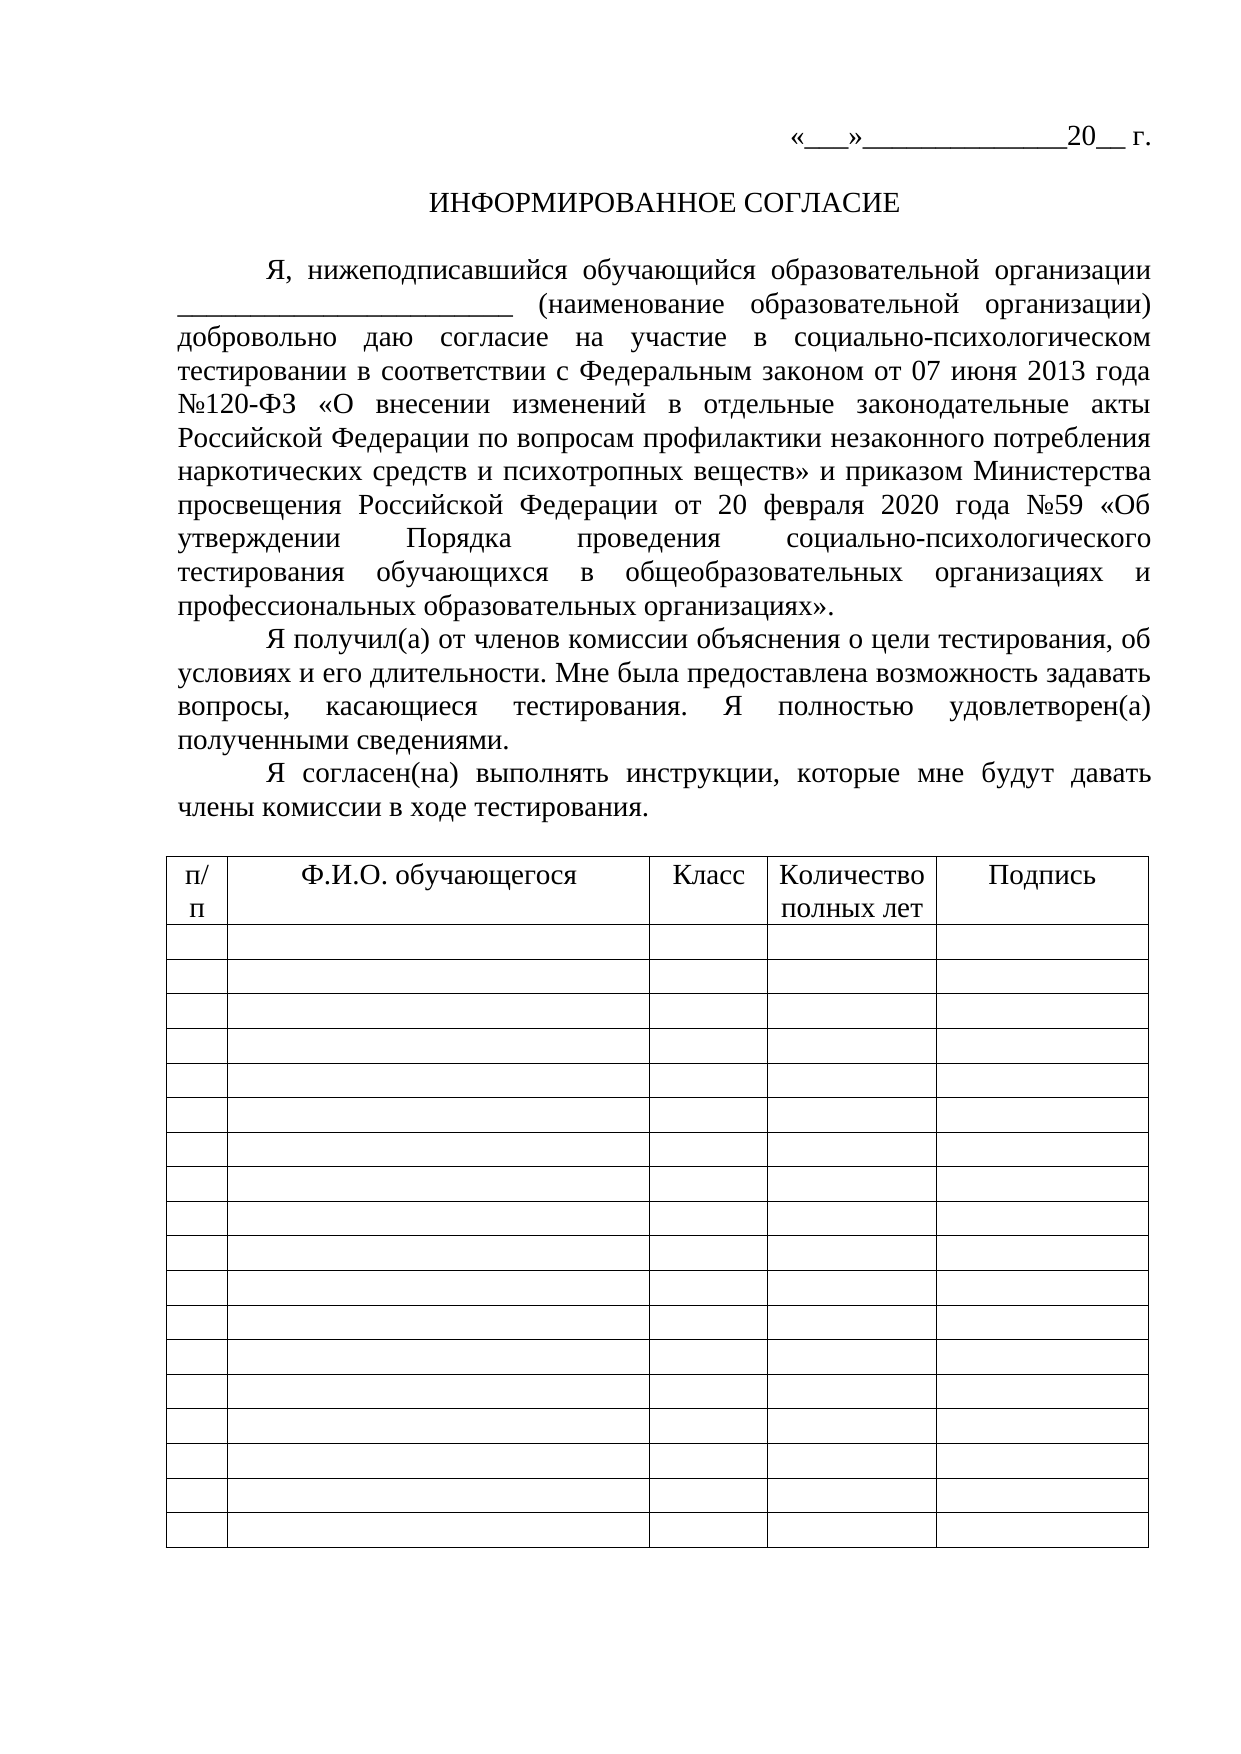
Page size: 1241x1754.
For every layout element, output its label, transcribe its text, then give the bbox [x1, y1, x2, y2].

table_cell [228, 960, 649, 993]
table_cell [650, 994, 767, 1028]
table_header Количество полных лет [768, 857, 936, 924]
table_cell [167, 1202, 227, 1235]
table_cell [937, 1064, 1148, 1097]
table_cell [228, 1306, 649, 1339]
table_cell [768, 925, 936, 959]
table_cell [768, 1098, 936, 1132]
table_cell [768, 1479, 936, 1512]
table_cell [167, 925, 227, 959]
table_cell [167, 994, 227, 1028]
table_cell [650, 1513, 767, 1547]
table_cell [167, 1167, 227, 1201]
table_cell [650, 1133, 767, 1166]
text «___»______________20__ г. [177, 118, 1152, 152]
table_cell [937, 1409, 1148, 1443]
table_cell [228, 925, 649, 959]
table_cell [768, 1236, 936, 1270]
table_cell [650, 1306, 767, 1339]
table_cell [768, 1064, 936, 1097]
table_cell [768, 960, 936, 993]
table_cell [768, 1202, 936, 1235]
table_header Ф.И.О. обучающегося [228, 857, 649, 924]
table_header п/п [167, 857, 227, 924]
table_cell [937, 1340, 1148, 1374]
table_cell [768, 1133, 936, 1166]
table_cell [768, 1375, 936, 1408]
table_cell [167, 1029, 227, 1062]
table_header Подпись [937, 857, 1148, 924]
table_cell [228, 994, 649, 1028]
table_cell [650, 1236, 767, 1270]
table_cell [228, 1340, 649, 1374]
table_cell [937, 1202, 1148, 1235]
text ИНФОРМИРОВАННОЕ СОГЛАСИЕ [177, 185, 1152, 219]
table_cell [650, 960, 767, 993]
table_cell [167, 1513, 227, 1547]
table_cell [650, 1479, 767, 1512]
table_cell [228, 1375, 649, 1408]
table_cell [768, 994, 936, 1028]
table_cell [167, 960, 227, 993]
table_cell [768, 1167, 936, 1201]
table_cell [937, 1479, 1148, 1512]
table_cell [167, 1236, 227, 1270]
table_cell [167, 1098, 227, 1132]
table_cell [167, 1271, 227, 1304]
table_cell [937, 925, 1148, 959]
table_cell [937, 1306, 1148, 1339]
table_cell [768, 1340, 936, 1374]
table_cell [167, 1375, 227, 1408]
table_cell [650, 1098, 767, 1132]
table_cell [937, 1133, 1148, 1166]
table_cell [650, 1340, 767, 1374]
table_cell [167, 1340, 227, 1374]
table_cell [228, 1271, 649, 1304]
table_cell [228, 1167, 649, 1201]
table_cell [768, 1409, 936, 1443]
table_cell [650, 925, 767, 959]
table_cell [937, 1167, 1148, 1201]
table_cell [937, 1513, 1148, 1547]
table_cell [650, 1064, 767, 1097]
text Я получил(а) от членов комиссии объяснения о цели тестирования, об условиях и его длительности. Мне была предоставлена возможность задавать вопросы, касающиеся тестирования. Я полностью удовлетворен(а) полученными сведениями. [177, 621, 1152, 755]
table_header Класс [650, 857, 767, 924]
table_cell [228, 1444, 649, 1477]
table_cell [768, 1271, 936, 1304]
table_cell [768, 1029, 936, 1062]
table_cell [768, 1513, 936, 1547]
table_cell [937, 1444, 1148, 1477]
table_cell [768, 1306, 936, 1339]
text Я, нижеподписавшийся обучающийся образовательной организации _______________________ (наименование образовательной организации) добровольно даю согласие на участие в социально-психологическом тестировании в соответствии с Федеральным законом от 07 июня 2013 года №120-ФЗ «О внесении изменений в отдельные законодательные акты Российской Федерации по вопросам профилактики незаконного потребления наркотических средств и психотропных веществ» и приказом Министерства просвещения Российской Федерации от 20 февраля 2020 года №59 «Об утверждении Порядка проведения социально-психологического тестирования обучающихся в общеобразовательных организациях и профессиональных образовательных организациях». [177, 252, 1152, 621]
table_cell [228, 1064, 649, 1097]
table_cell [937, 994, 1148, 1028]
table_cell [650, 1167, 767, 1201]
table_cell [650, 1375, 767, 1408]
table_cell [937, 1271, 1148, 1304]
table_cell [167, 1306, 227, 1339]
table_cell [167, 1064, 227, 1097]
table_cell [228, 1098, 649, 1132]
table_cell [167, 1133, 227, 1166]
table_cell [650, 1202, 767, 1235]
table_cell [768, 1444, 936, 1477]
table_cell [650, 1029, 767, 1062]
table_cell [167, 1409, 227, 1443]
table_cell [228, 1479, 649, 1512]
table_cell [228, 1409, 649, 1443]
table_cell [937, 960, 1148, 993]
table_cell [937, 1029, 1148, 1062]
table_cell [650, 1271, 767, 1304]
text Я согласен(на) выполнять инструкции, которые мне будут давать члены комиссии в ходе тестирования. [177, 755, 1152, 822]
table_cell [228, 1236, 649, 1270]
table_cell [228, 1202, 649, 1235]
table_cell [650, 1444, 767, 1477]
table_cell [167, 1479, 227, 1512]
table_cell [167, 1444, 227, 1477]
table_cell [937, 1375, 1148, 1408]
table_cell [228, 1133, 649, 1166]
table_cell [228, 1029, 649, 1062]
table_cell [228, 1513, 649, 1547]
table_cell [937, 1098, 1148, 1132]
table_cell [650, 1409, 767, 1443]
table_cell [937, 1236, 1148, 1270]
